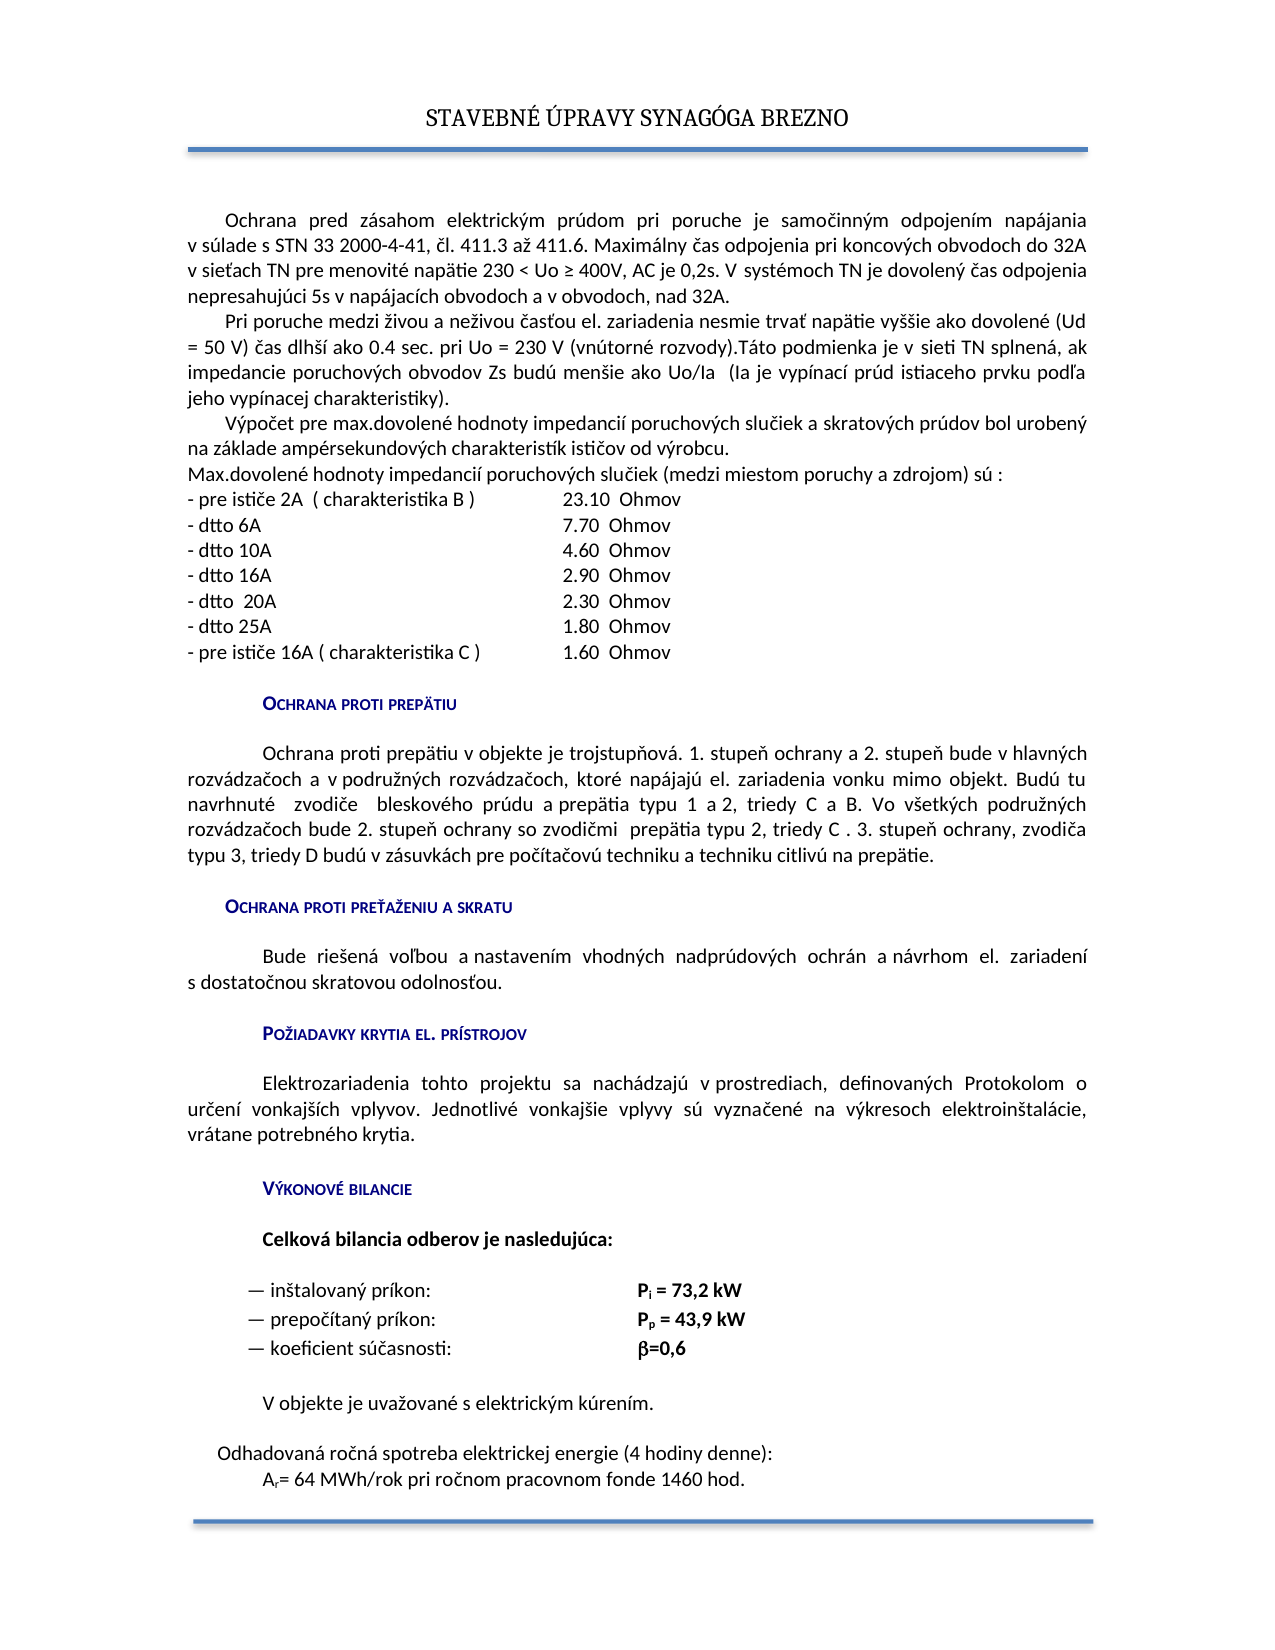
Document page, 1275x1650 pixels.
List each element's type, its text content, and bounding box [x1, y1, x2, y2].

text Ochrana proti preťaženiu a skratu [225, 893, 1087, 918]
text Požiadavky krytia el. prístrojov [262, 1020, 1087, 1045]
text - pre ističe 2A ( charakteristika B ) 23.10 Ohmov [187, 486, 1087, 512]
text Ochrana proti prepätiu [262, 690, 1087, 715]
text V objekte je uvažované s elektrickým kúrením. [187, 1390, 1087, 1415]
text — inštalovaný príkon: Pi = 73,2 kW [202, 1277, 1073, 1302]
text Elektrozariadenia tohto projektu sa nachádzajú v prostrediach, definovaných Protokolom o určení vonkajších vplyvov. Jednotlivé vonkajšie vplyvy sú vyznačené na výkresoch elektroinštalácie, vrátane potrebného krytia. [187, 1070, 1087, 1147]
text Ar= 64 MWh/rok pri ročnom pracovnom fonde 1460 hod. [217, 1466, 1058, 1491]
text Bude riešená voľbou a nastavením vhodných nadprúdových ochrán a návrhom el. zariadení s dostatočnou skratovou odolnosťou. [187, 943, 1087, 994]
text - dtto 25A 1.80 Ohmov [187, 613, 1087, 639]
text - dtto 6A 7.70 Ohmov [187, 512, 1087, 537]
text - pre ističe 16A ( charakteristika C ) 1.60 Ohmov [187, 639, 1087, 664]
text Výkonové bilancie [262, 1175, 1087, 1201]
list Odhadovaná ročná spotreba elektrickej energie (4 hodiny denne): [202, 1441, 1073, 1466]
text Ochrana proti prepätiu v objekte je trojstupňová. 1. stupeň ochrany a 2. stupeň bude v hlavných rozvádzačoch a v podružných rozvádzačoch, ktoré napájajú el. zariadenia vonku mimo objekt. Budú tu navrhnuté zvodiče bleskového prúdu a prepätia typu 1 a 2, triedy C a B. Vo všetkých podružných rozvádzačoch bude 2. stupeň ochrany so zvodičmi prepätia typu 2, triedy C . 3. stupeň ochrany, zvodiča typu 3, triedy D budú v zásuvkách pre počítačovú techniku a techniku citlivú na prepätie. [187, 740, 1087, 867]
text Celková bilancia odberov je nasledujúca: [187, 1226, 1087, 1251]
text — koeficient súčasnosti: =0,6 [187, 1335, 1087, 1361]
text Pri poruche medzi živou a neživou časťou el. zariadenia nesmie trvať napätie vyššie ako dovolené (Ud = 50 V) čas dlhší ako 0.4 sec. pri Uo = 230 V (vnútorné rozvody).Táto podmienka je v sieti TN splnená, ak impedancie poruchových obvodov Zs budú menšie ako Uo/Ia (Ia je vypínací prúd istiaceho prvku podľa jeho vypínacej charakteristiky). [187, 308, 1087, 410]
text Výpočet pre max.dovolené hodnoty impedancií poruchových slučiek a skratových prúdov bol urobený na základe ampérsekundových charakteristík ističov od výrobcu. [187, 410, 1087, 461]
text - dtto 10A 4.60 Ohmov [187, 537, 1087, 563]
text Ochrana pred zásahom elektrickým prúdom pri poruche je samočinným odpojením napájania v súlade s STN 33 2000-4-41, čl. 411.3 až 411.6. Maximálny čas odpojenia pri koncových obvodoch do 32A v sieťach TN pre menovité napätie 230 < Uo ≥ 400V, AC je 0,2s. V systémoch TN je dovolený čas odpojenia nepresahujúci 5s v napájacích obvodoch a v obvodoch, nad 32A. [187, 207, 1087, 308]
text — prepočítaný príkon: Pp = 43,9 kW [202, 1306, 1073, 1331]
text - dtto 20A 2.30 Ohmov [187, 588, 1087, 613]
text - dtto 16A 2.90 Ohmov [187, 563, 1087, 588]
text Max.dovolené hodnoty impedancií poruchových slučiek (medzi miestom poruchy a zdrojom) sú : [187, 461, 1087, 486]
